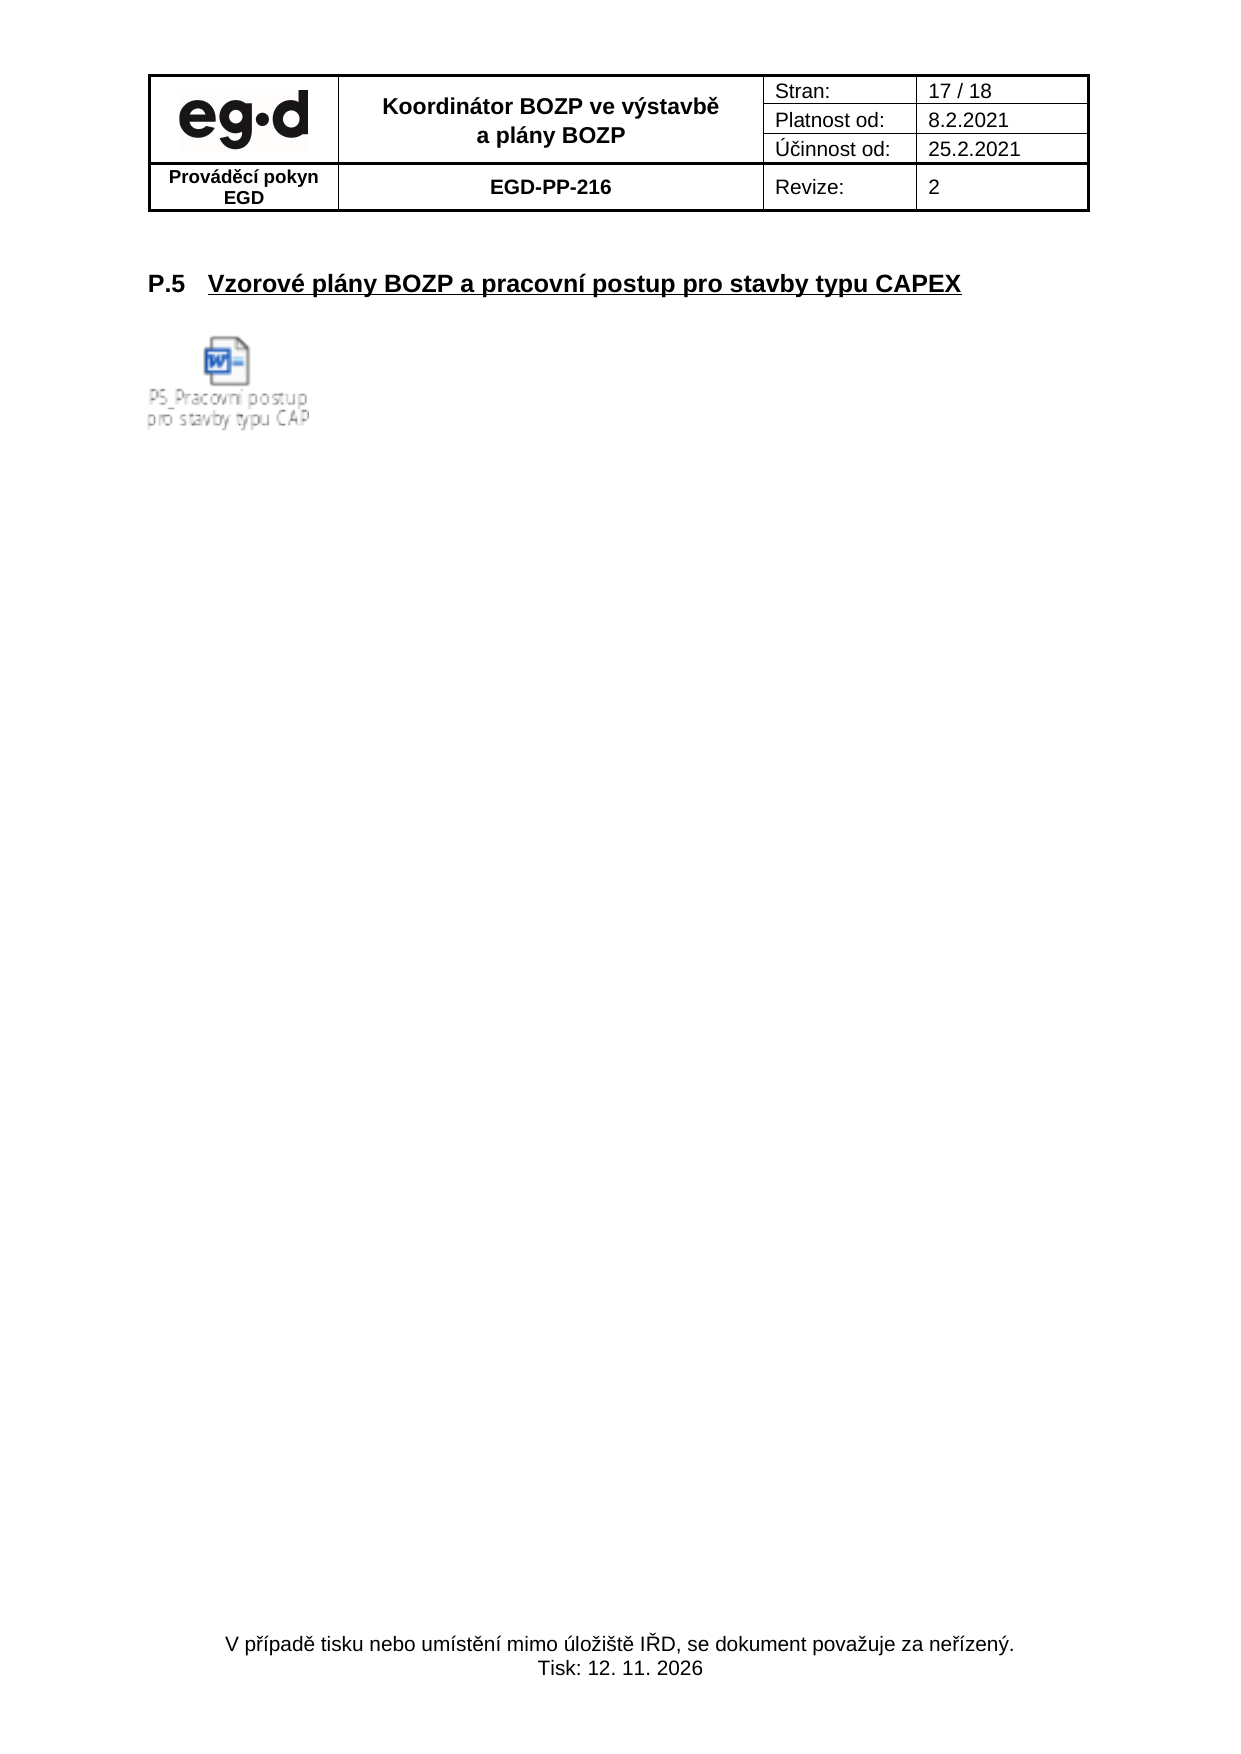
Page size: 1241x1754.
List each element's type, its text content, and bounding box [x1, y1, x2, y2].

text Vzorové plány BOZP a pracovní postup pro stavby typu CAPEX [148, 269, 1092, 298]
picture [179, 90, 308, 152]
